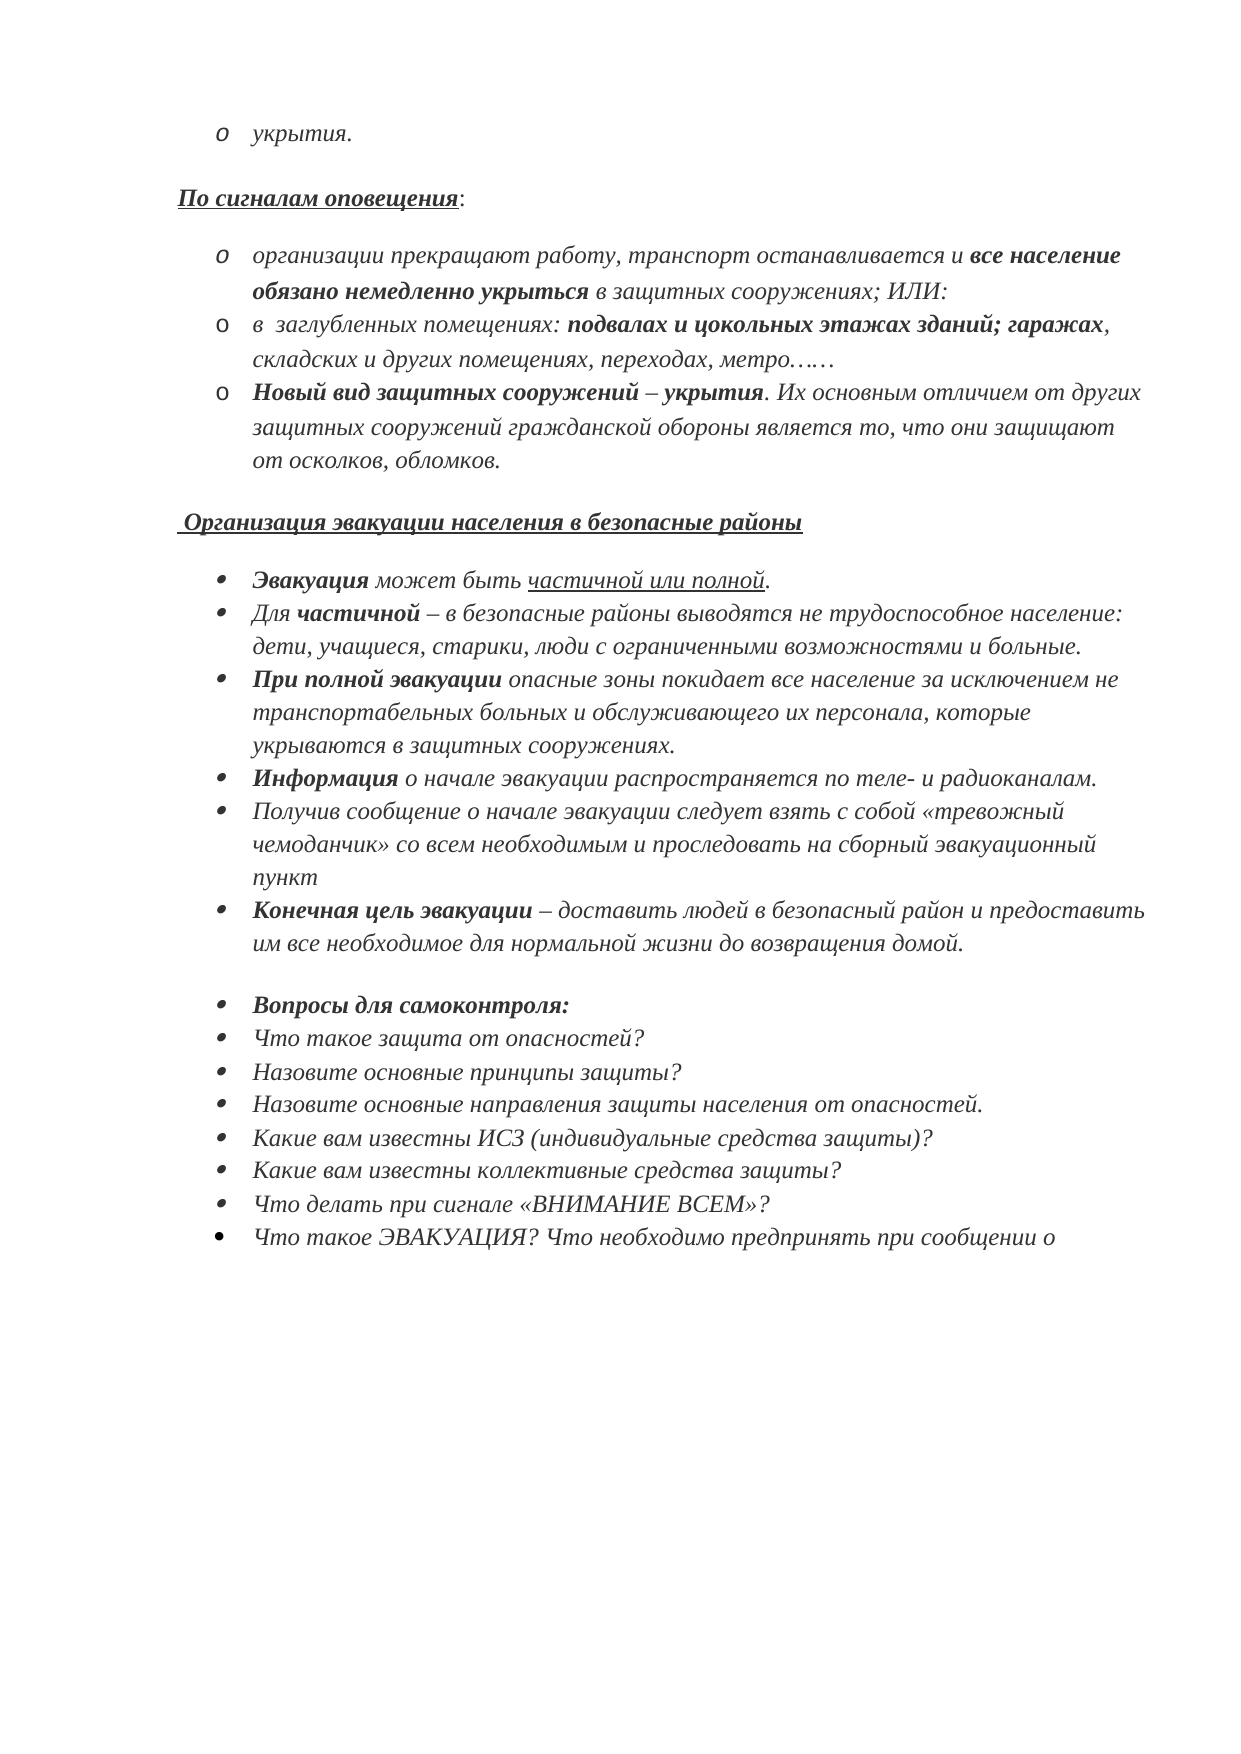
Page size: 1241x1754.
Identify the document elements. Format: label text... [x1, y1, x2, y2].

list Что делать при сигнале «ВНИМАНИЕ ВСЕМ»? [215, 1189, 1152, 1217]
list При полной эвакуации опасные зоны покидает все население за исключением не транспортабельных больных и обслуживающего их персонала, которые укрываются в защитных сооружениях. [215, 664, 1152, 759]
list Что такое защита от опасностей? [215, 1023, 1152, 1052]
list Что такое ЭВАКУАЦИЯ? Что необходимо предпринять при сообщении о [215, 1222, 1152, 1250]
list Вопросы для самоконтроля: [215, 991, 1152, 1019]
list Какие вам известны коллективные средства защиты? [215, 1156, 1152, 1184]
text По сигналам оповещения: [177, 183, 1152, 211]
list Назовите основные направления защиты населения от опасностей. [215, 1089, 1152, 1118]
list Какие вам известны ИСЗ (индивидуальные средства защиты)? [215, 1123, 1152, 1151]
text Организация эвакуации населения в безопасные районы [177, 507, 1152, 536]
list организации прекращают работу, транспорт останавливается и все население обязано немедленно укрыться в защитных сооружениях; ИЛИ: [215, 241, 1152, 304]
list Получив сообщение о начале эвакуации следует взять с собой «тревожный чемоданчик» со всем необходимым и проследовать на сборный эвакуационный пункт [215, 796, 1152, 891]
list Эвакуация может быть частичной или полной. [215, 565, 1152, 594]
list укрытия. [215, 118, 1152, 149]
list Для частичной – в безопасные районы выводятся не трудоспособное население: дети, учащиеся, старики, люди с ограниченными возможностями и больные. [215, 598, 1152, 660]
list Назовите основные принципы защиты? [215, 1057, 1152, 1085]
list Конечная цель эвакуации – доставить людей в безопасный район и предоставить им все необходимое для нормальной жизни до возвращения домой. [215, 895, 1152, 957]
list Информация о начале эвакуации распространяется по теле- и радиоканалам. [215, 763, 1152, 792]
list Новый вид защитных сооружений – укрытия. Их основным отличием от других защитных сооружений гражданской обороны является то, что они защищают от осколков, обломков. [215, 377, 1152, 474]
list в заглубленных помещениях: подвалах и цокольных этажах зданий; гаражах, складских и других помещениях, переходах, метро…… [215, 309, 1152, 373]
